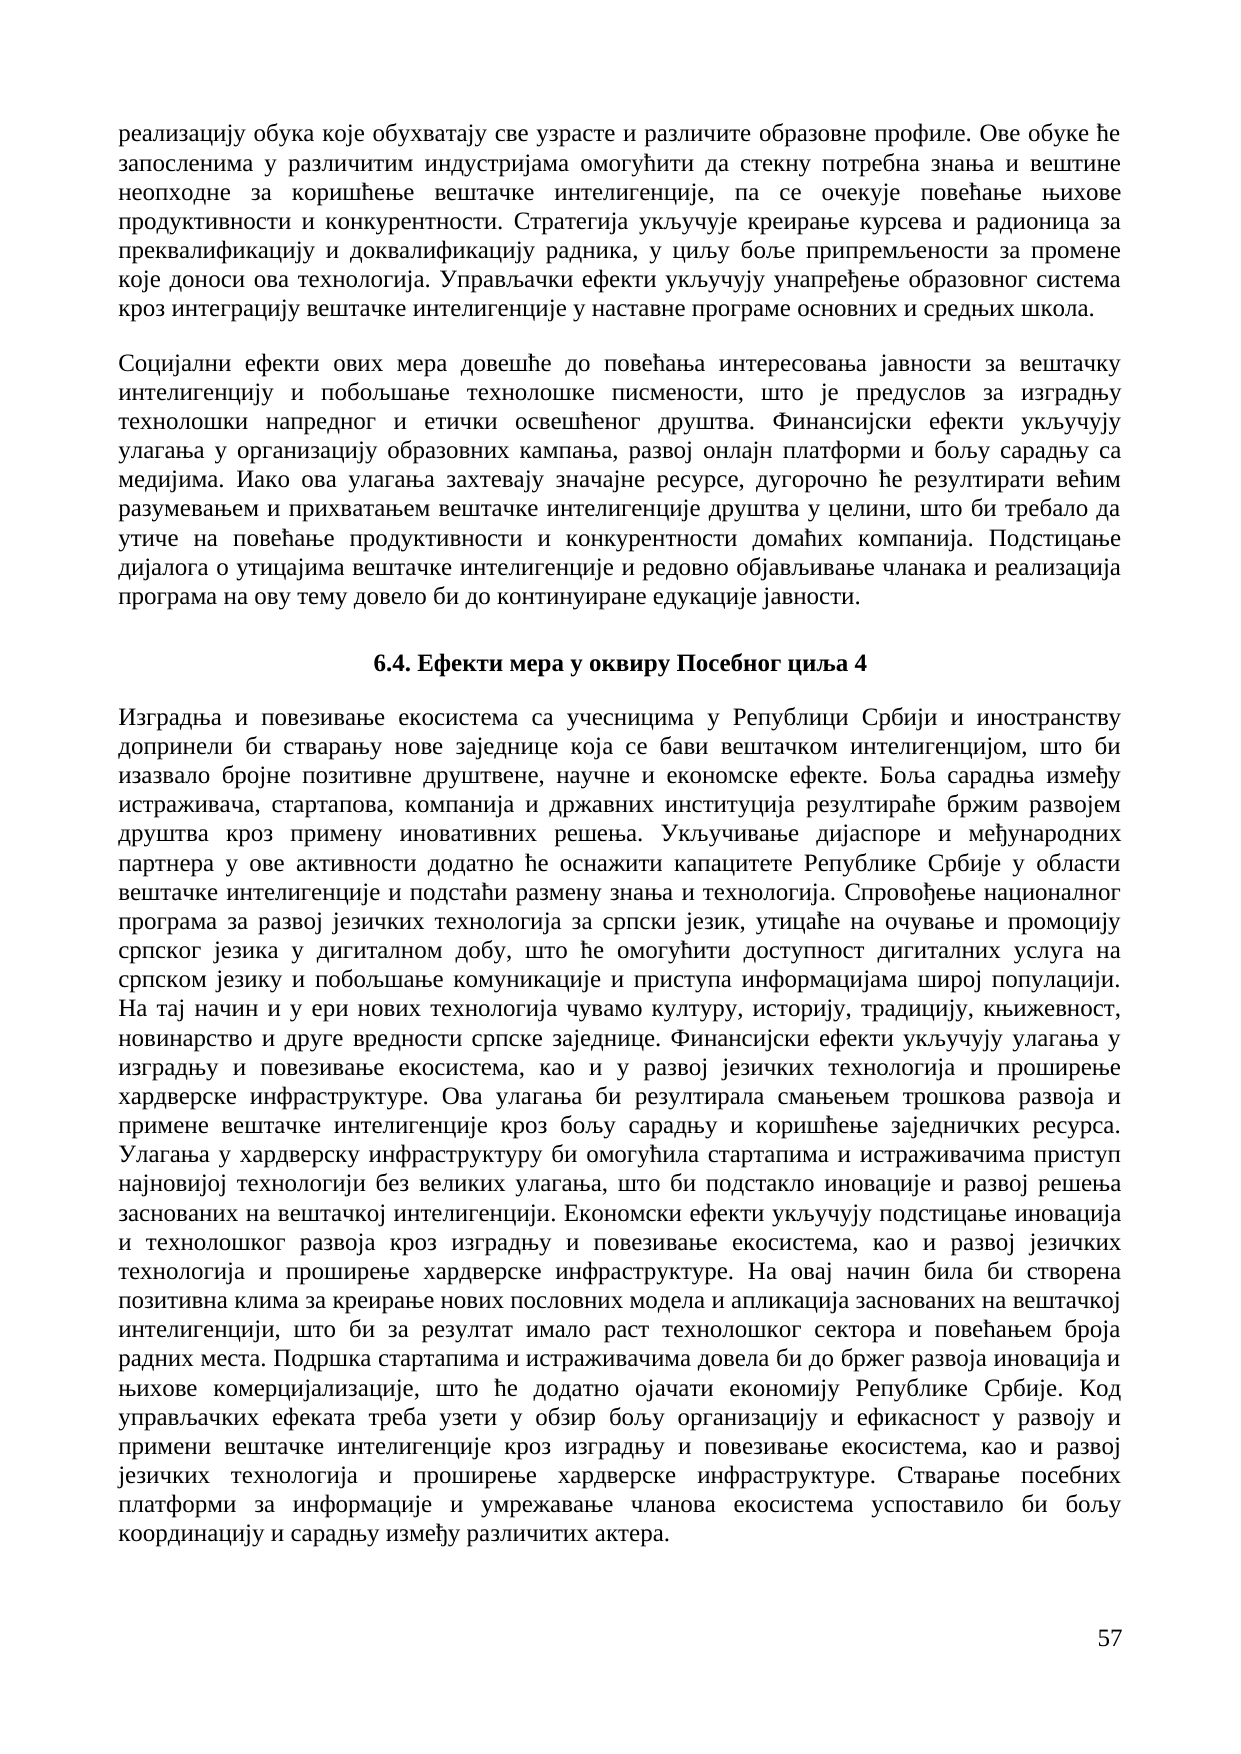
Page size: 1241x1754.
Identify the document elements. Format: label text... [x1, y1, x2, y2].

text Социјални ефекти ових мера довешће до повећања интересовања јавности за вештачку интелигенцију и побољшање технолошке писмености, што је предуслов за изградњу технолошки напредног и етички освешћеног друштва. Финансијски ефекти укључују улагања у организацију образовних кампања, развој онлајн платформи и бољу сарадњу са медијима. Иако ова улагања захтевају значајне ресурсе, дугорочно ће резултирати већим разумевањем и прихватањем вештачке интелигенције друштва у целини, што би требало да утиче на повећање продуктивности и конкурентности домаћих компанија. Подстицање дијалога о утицајима вештачке интелигенције и редовно објављивање чланака и реализација програма на ову тему довело би до континуиране едукације јавности. [118, 347, 1122, 610]
text Изградња и повезивање екосистема са учесницима у Републици Србији и иностранству допринели би стварању нове заједнице која се бави вештачком интелигенцијом, што би изазвало бројне позитивне друштвене, научне и економске ефекте. Боља сарадња између истраживача, стартапова, компанија и државних институција резултираће бржим развојем друштва кроз примену иновативних решења. Укључивање дијаспоре и међународних партнера у ове активности додатно ће оснажити капацитете Републике Србије у области вештачке интелигенције и подстаћи размену знања и технологија. Спровођење националног програма за развој језичких технологија за српски језик, утицаће на очување и промоцију српског језика у дигиталном добу, што ће омогућити доступност дигиталних услуга на српском језику и побољшање комуникације и приступа информацијама широј популацији. На тај начин и у ери нових технологија чувамо културу, историју, традицију, књижевност, новинарство и друге вредности српске заједнице. Финансијски ефекти укључују улагања у изградњу и повезивање екосистема, као и у развој језичких технологија и проширење хардверске инфраструктуре. Ова улагања би резултирала смањењем трошкова развоја и примене вештачке интелигенције кроз бољу сарадњу и коришћење заједничких ресурса. Улагања у хардверску инфраструктуру би омогућила стартапима и истраживачима приступ најновијој технологији без великих улагања, што би подстакло иновације и развој решења заснованих на вештачкој интелигенцији. Економски ефекти укључују подстицање иновација и технолошког развоја кроз изградњу и повезивање екосистема, као и развој језичких технологија и проширење хардверске инфраструктуре. На овај начин била би створена позитивна клима за креирање нових пословних модела и апликација заснованих на вештачкој интелигенцији, што би за резултат имало раст технолошког сектора и повећањем броја радних места. Подршка стартапима и истраживачима довела би до бржег развоја иновација и њихове комерцијализације, што ће додатно ојачати економију Републике Србије. Код управљачких ефеката треба узети у обзир бољу организацију и ефикасност у развоју и примени вештачке интелигенције кроз изградњу и повезивање екосистема, као и развој језичких технологија и проширење хардверске инфраструктуре. Стварање посебних платформи за информације и умрежавање чланова екосистема успоставило би бољу координацију и сарадњу између различитих актера. [118, 701, 1122, 1547]
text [118, 118, 1122, 322]
subtitle 6.4. Ефекти мера у оквиру Посебног циља 4 [118, 647, 1122, 676]
